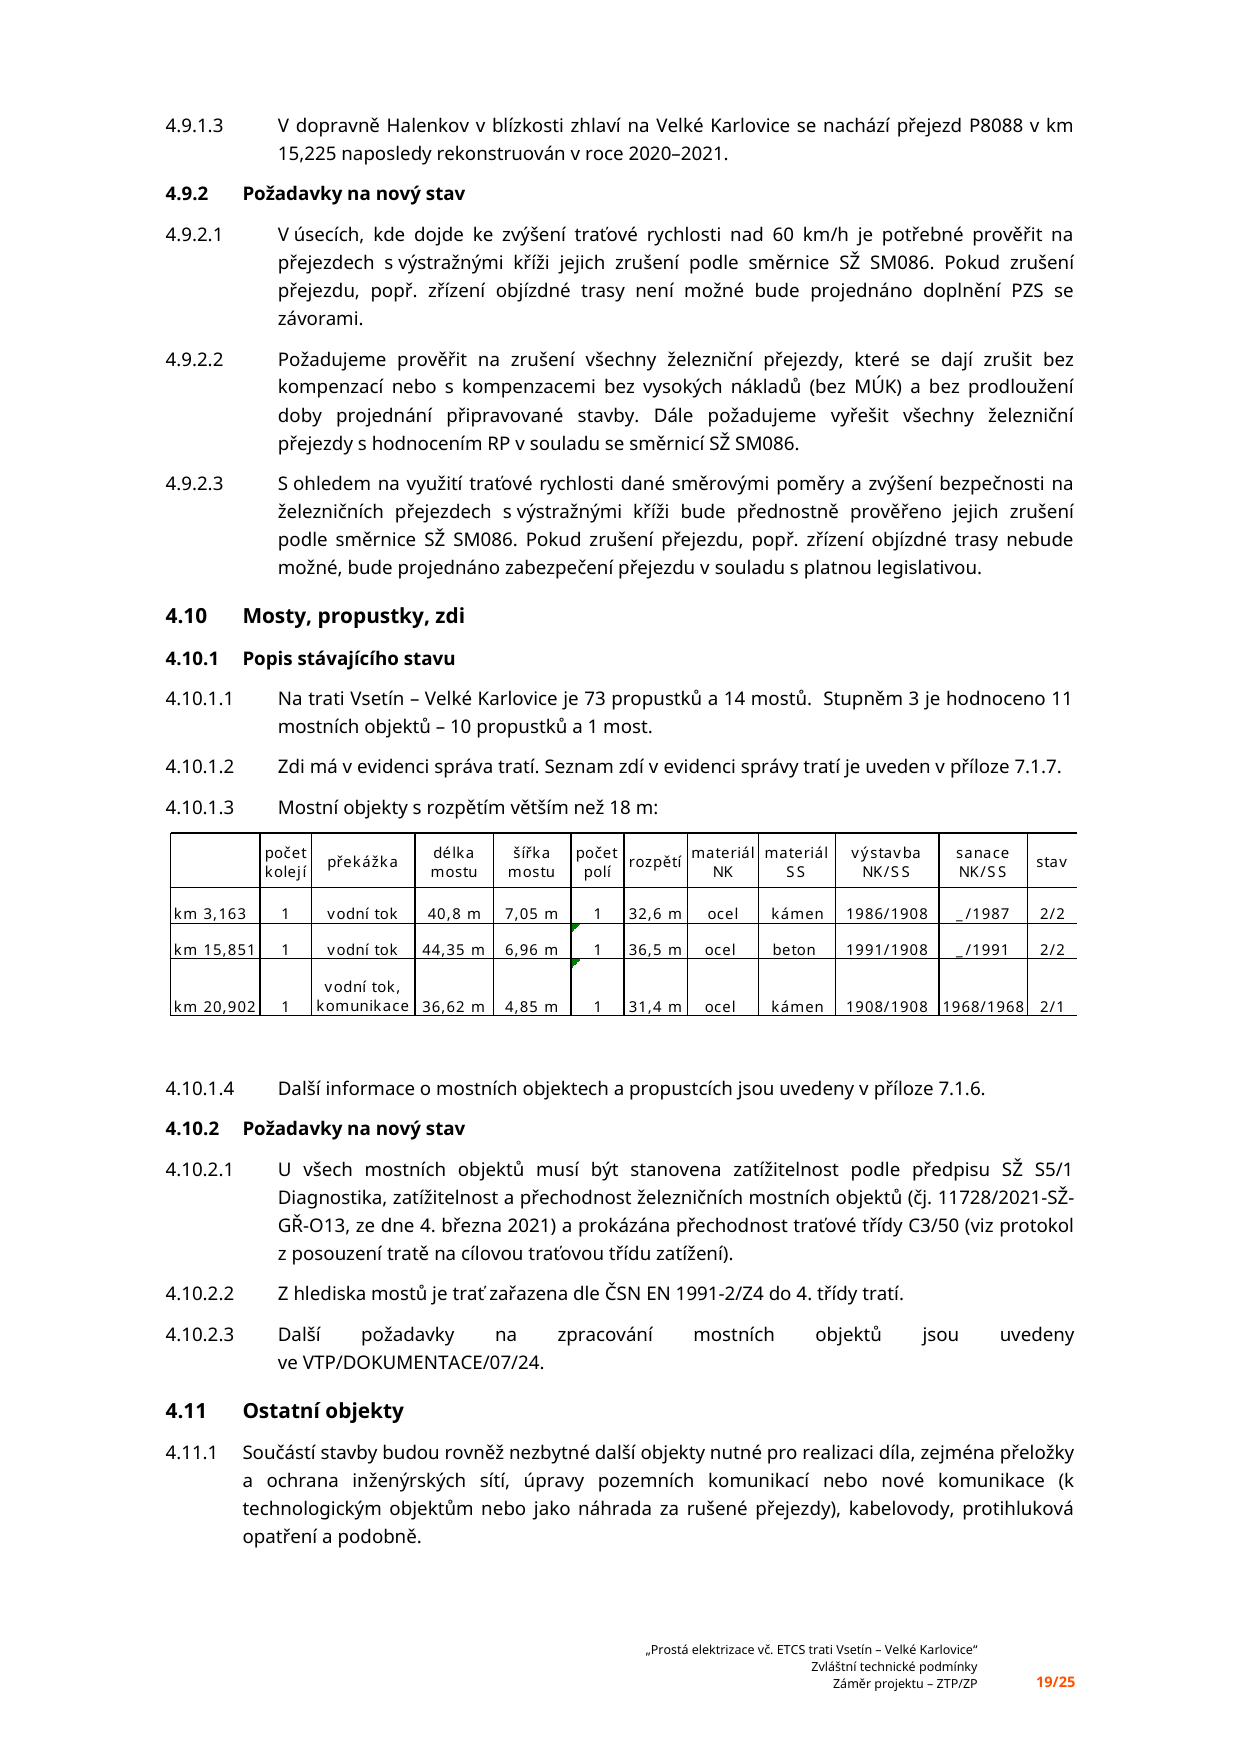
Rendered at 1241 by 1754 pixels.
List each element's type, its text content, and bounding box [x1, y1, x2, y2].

list Ostatní objekty [165, 1396, 1075, 1424]
text S ohledem na využití traťové rychlosti dané směrovými poměry a zvýšení bezpečnosti na železničních přejezdech s výstražnými kříži bude přednostně prověřeno jejich zrušení podle směrnice SŽ SM086. Pokud zrušení přejezdu, popř. zřízení objízdné trasy nebude možné, bude projednáno zabezpečení přejezdu v souladu s platnou legislativou. [165, 470, 1075, 580]
text V dopravně Halenkov v blízkosti zhlaví na Velké Karlovice se nachází přejezd P8088 v km 15,225 naposledy rekonstruován v roce 2020–2021. [165, 112, 1075, 166]
list Popis stávajícího stavu [165, 645, 1075, 670]
text Další požadavky na zpracování mostních objektů jsou uvedeny ve VTP/DOKUMENTACE/07/24. [165, 1321, 1075, 1374]
text Zdi má v evidenci správa tratí. Seznam zdí v evidenci správy tratí je uveden v příloze 7.1.7. [165, 754, 1075, 779]
text V úsecích, kde dojde ke zvýšení traťové rychlosti nad 60 km/h je potřebné prověřit na přejezdech s výstražnými kříži jejich zrušení podle směrnice SŽ SM086. Pokud zrušení přejezdu, popř. zřízení objízdné trasy není možné bude projednáno doplnění PZS se závorami. [165, 221, 1075, 331]
text Požadujeme prověřit na zrušení všechny železniční přejezdy, které se dají zrušit bez kompenzací nebo s kompenzacemi bez vysokých nákladů (bez MÚK) a bez prodloužení doby projednání připravované stavby. Dále požadujeme vyřešit všechny železniční přejezdy s hodnocením RP v souladu se směrnicí SŽ SM086. [165, 346, 1075, 455]
list Požadavky na nový stav [165, 1115, 1075, 1141]
list Mosty, propustky, zdi [165, 601, 1075, 630]
text Z hlediska mostů je trať zařazena dle ČSN EN 1991-2/Z4 do 4. třídy tratí. [165, 1281, 1075, 1306]
text U všech mostních objektů musí být stanovena zatížitelnost podle předpisu SŽ S5/1 Diagnostika, zatížitelnost a přechodnost železničních mostních objektů (čj. 11728/2021-SŽ-GŘ-O13, ze dne 4. března 2021) a prokázána přechodnost traťové třídy C3/50 (viz protokol z posouzení tratě na cílovou traťovou třídu zatížení). [165, 1156, 1075, 1266]
list Požadavky na nový stav [165, 181, 1075, 206]
list Součástí stavby budou rovněž nezbytné další objekty nutné pro realizaci díla, zejména přeložky a ochrana inženýrských sítí, úpravy pozemních komunikací nebo nové komunikace (k technologickým objektům nebo jako náhrada za rušené přejezdy), kabelovody, protihluková opatření a podobně. [165, 1439, 1075, 1549]
text Na trati Vsetín – Velké Karlovice je 73 propustků a 14 mostů. Stupněm 3 je hodnoceno 11 mostních objektů – 10 propustků a 1 most. [165, 685, 1075, 739]
text Mostní objekty s rozpětím větším než 18 m: [165, 794, 1075, 820]
text Další informace o mostních objektech a propustcích jsou uvedeny v příloze 7.1.6. [165, 1075, 1075, 1100]
